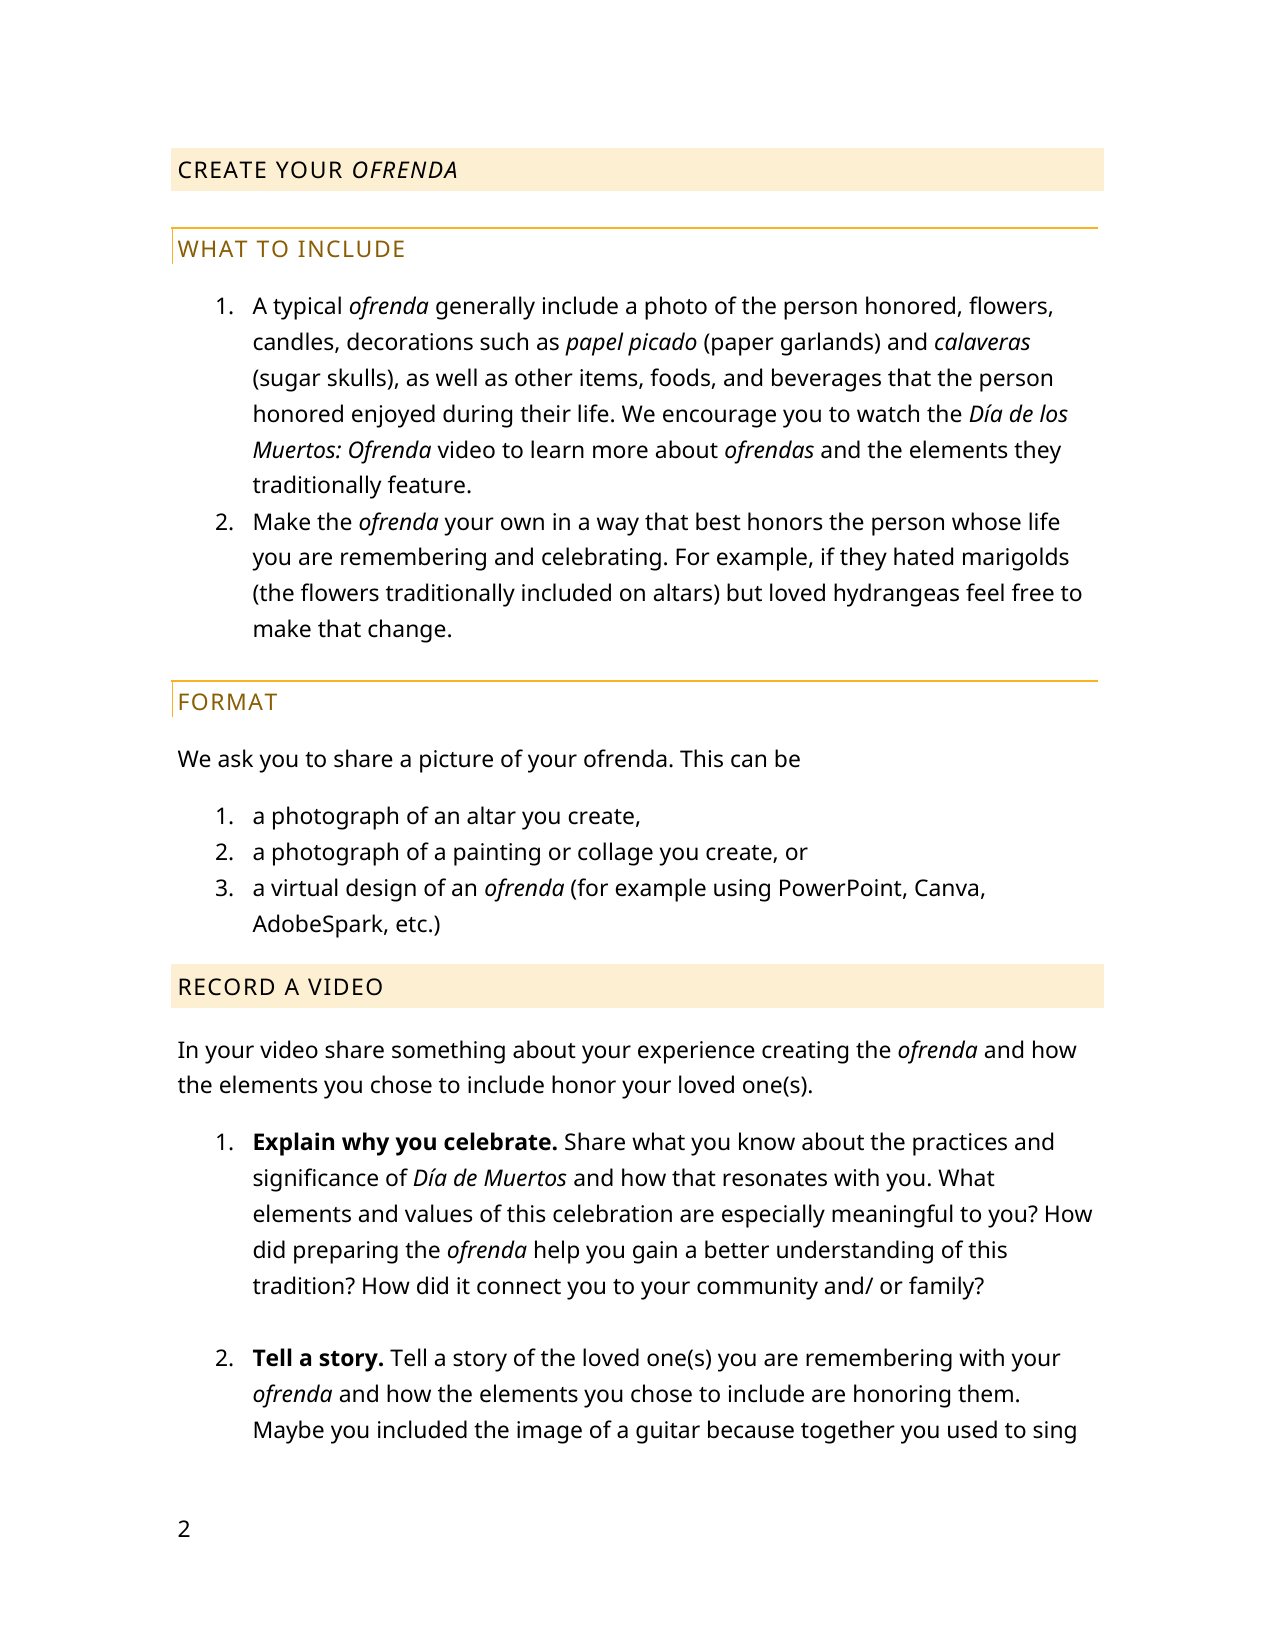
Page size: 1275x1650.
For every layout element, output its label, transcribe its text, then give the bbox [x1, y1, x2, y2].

list Make the ofrenda your own in a way that best honors the person whose life you are remembering and celebrating. For example, if they hated marigolds (the flowers traditionally included on altars) but loved hydrangeas feel free to make that change. [215, 505, 1098, 644]
subtitle FORMAT [173, 682, 1098, 717]
list a photograph of a painting or collage you create, or [215, 836, 1098, 867]
list a virtual design of an ofrenda (for example using PowerPoint, Canva, AdobeSpark, etc.) [215, 872, 1098, 939]
subtitle Record a video [177, 971, 1098, 1002]
list a photograph of an altar you create, [215, 800, 1098, 831]
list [215, 1342, 1098, 1445]
subtitle Create your ofrenda [177, 154, 1098, 185]
list A typical ofrenda generally include a photo of the person honored, flowers, candles, decorations such as papel picado (paper garlands) and calaveras (sugar skulls), as well as other items, foods, and beverages that the person honored enjoyed during their life. We encourage you to watch the Día de los Muertos: Ofrenda video to learn more about ofrendas and the elements they traditionally feature. [215, 290, 1098, 501]
subtitle WHAT TO INCLUDE [173, 229, 1098, 264]
text In your video share something about your experience creating the ofrenda and how the elements you chose to include honor your loved one(s). [177, 1033, 1098, 1101]
text We ask you to share a picture of your ofrenda. This can be [177, 743, 1098, 774]
list Explain why you celebrate. Share what you know about the practices and significance of Día de Muertos and how that resonates with you. What elements and values of this celebration are especially meaningful to you? How did preparing the ofrenda help you gain a better understanding of this tradition? How did it connect you to your community and/ or family? [215, 1126, 1098, 1301]
